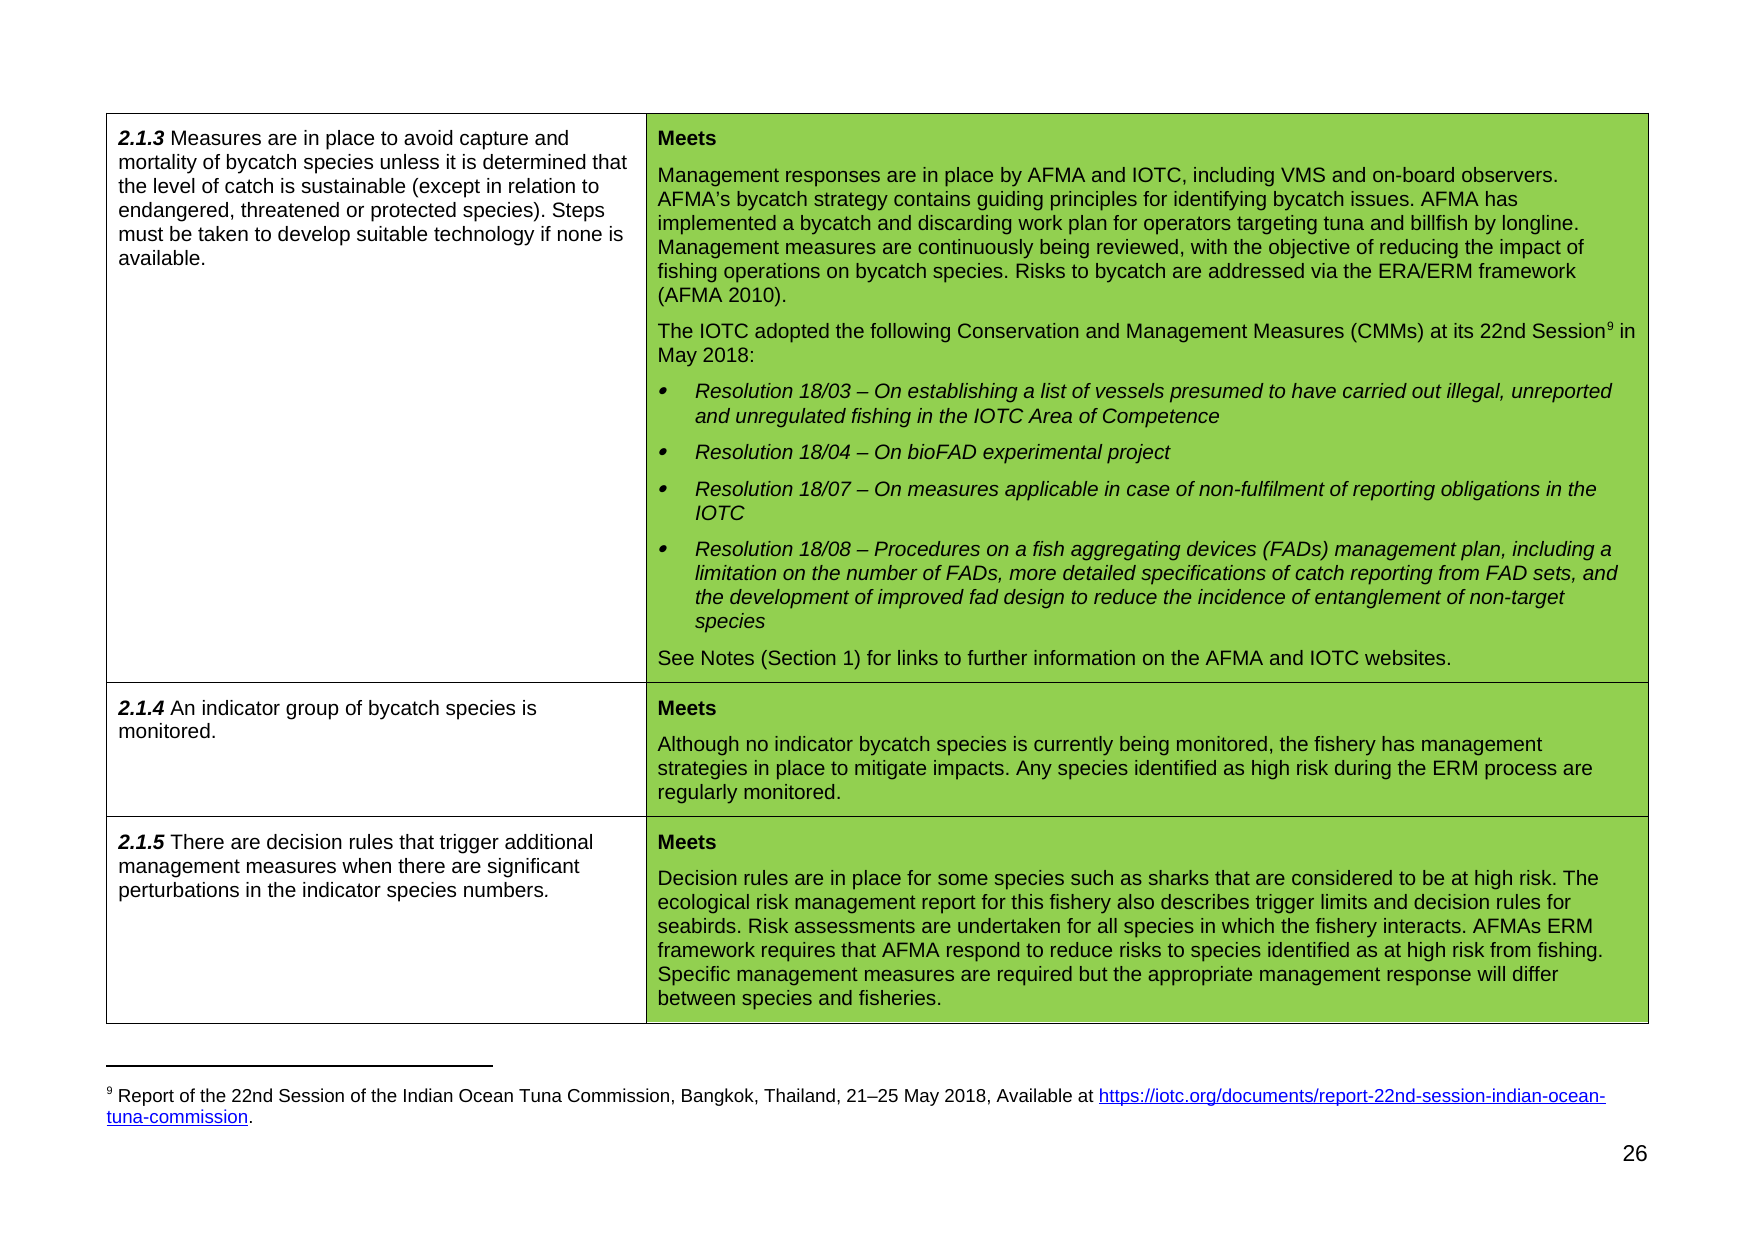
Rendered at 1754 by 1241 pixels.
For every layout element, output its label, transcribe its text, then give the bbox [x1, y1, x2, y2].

table_cell 2.1.4 An indicator group of bycatch species is monitored. [107, 683, 646, 816]
table_cell Meets Decision rules are in place for some species such as sharks that are considered to be at high risk. The ecological risk management report for this fishery also describes trigger limits and decision rules for seabirds. Risk assessments are undertaken for all species in which the fishery interacts. AFMAs ERM framework requires that AFMA respond to reduce risks to species identified as at high risk from fishing. Specific management measures are required but the appropriate management response will differ between species and fisheries. [647, 817, 1648, 1022]
table_cell 2.1.3 Measures are in place to avoid capture and mortality of bycatch species unless it is determined that the level of catch is sustainable (except in relation to endangered, threatened or protected species). Steps must be taken to develop suitable technology if none is available. [107, 114, 646, 682]
table_cell Meets Although no indicator bycatch species is currently being monitored, the fishery has management strategies in place to mitigate impacts. Any species identified as high risk during the ERM process are regularly monitored. [647, 683, 1648, 816]
table_cell 2.1.5 There are decision rules that trigger additional management measures when there are significant perturbations in the indicator species numbers. [107, 817, 646, 1022]
table_cell Meets Management responses are in place by AFMA and IOTC, including VMS and on-board observers. AFMA’s bycatch strategy contains guiding principles for identifying bycatch issues. AFMA has implemented a bycatch and discarding work plan for operators targeting tuna and billfish by longline. Management measures are continuously being reviewed, with the objective of reducing the impact of fishing operations on bycatch species. Risks to bycatch are addressed via the ERA/ERM framework (AFMA 2010). The IOTC adopted the following Conservation and Management Measures (CMMs) at its 22nd Session in May 2018: Resolution 18/03 – On establishing a list of vessels presumed to have carried out illegal, unreported and unregulated fishing in the IOTC Area of Competence Resolution 18/04 – On bioFAD experimental project Resolution 18/07 – On measures applicable in case of non-fulfilment of reporting obligations in the IOTC Resolution 18/08 – Procedures on a fish aggregating devices (FADs) management plan, including a limitation on the number of FADs, more detailed specifications of catch reporting from FAD sets, and the development of improved fad design to reduce the incidence of entanglement of non-target species See Notes (Section 1) for links to further information on the AFMA and IOTC websites. [647, 114, 1648, 682]
